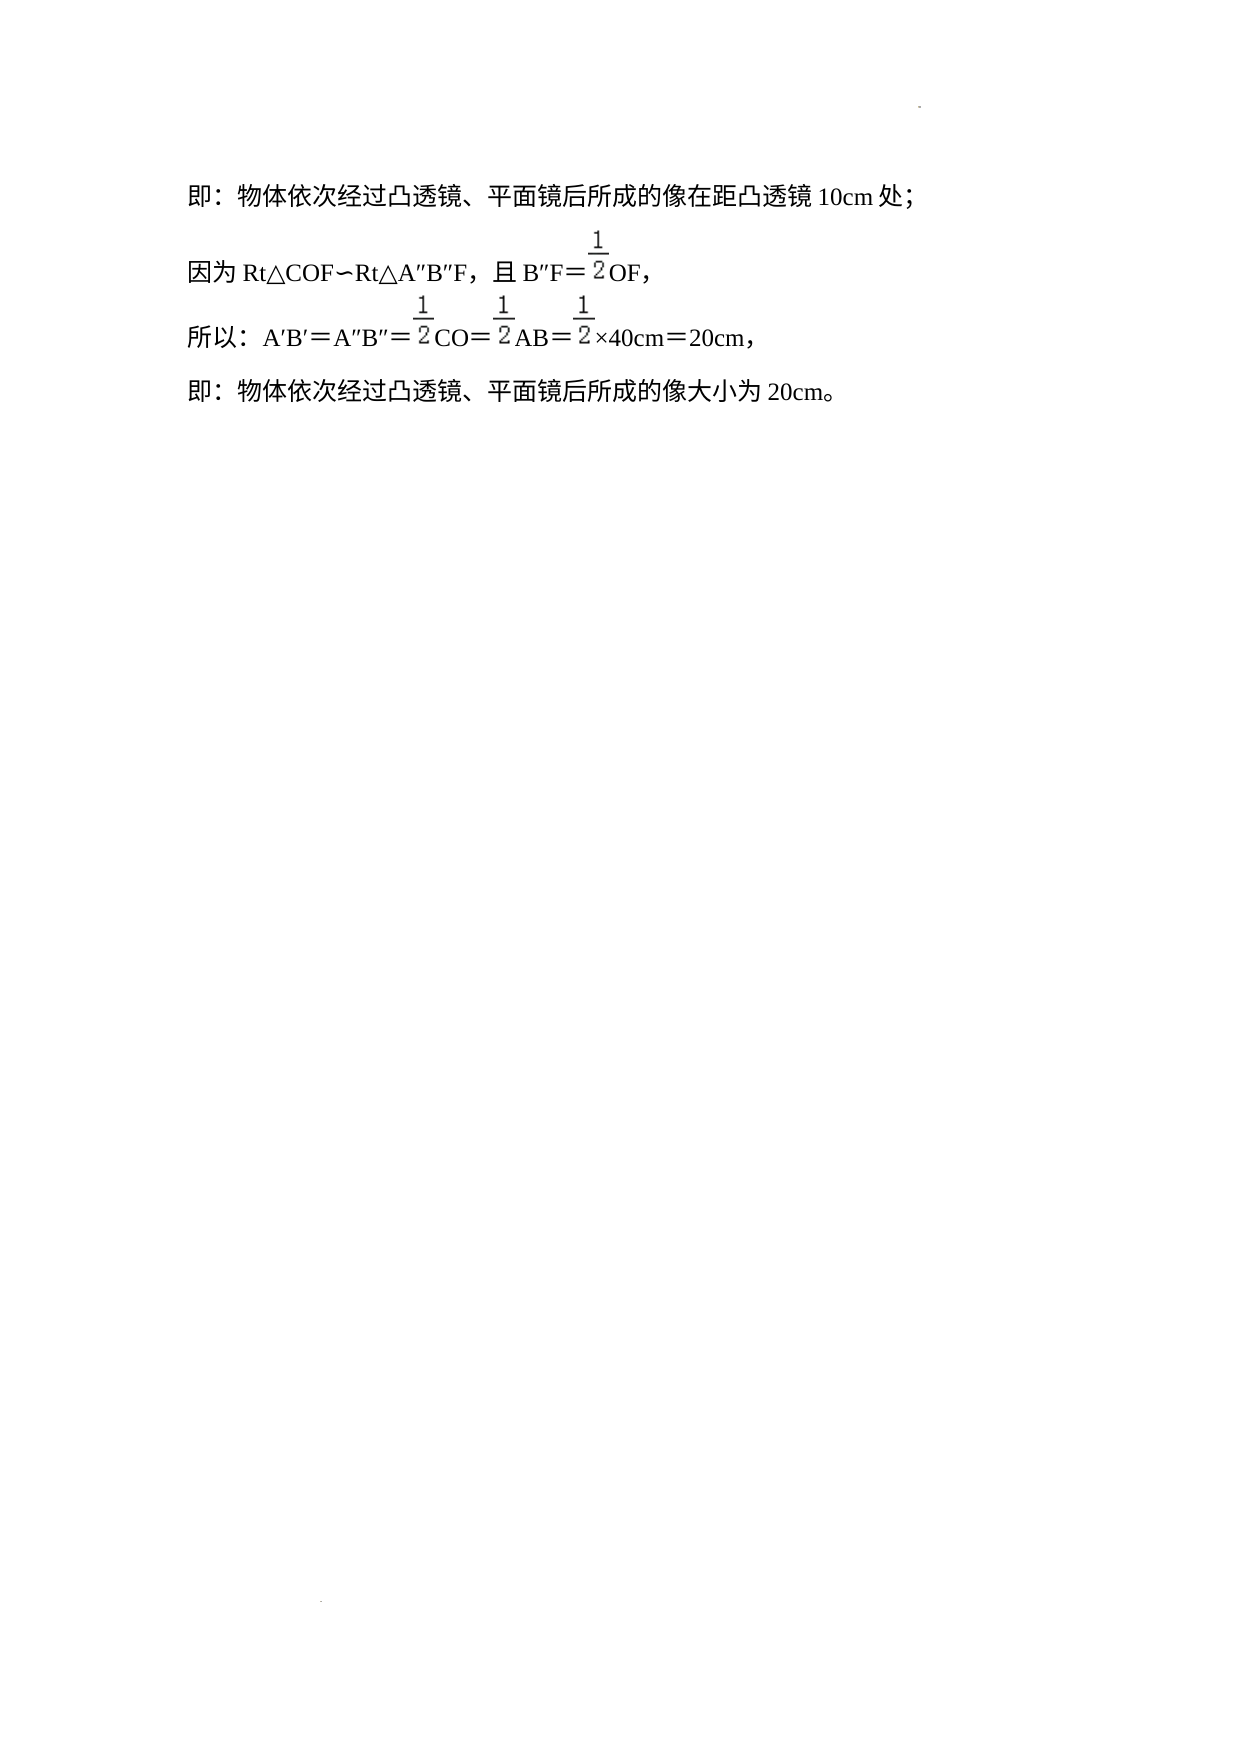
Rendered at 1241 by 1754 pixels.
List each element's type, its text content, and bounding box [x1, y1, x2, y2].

text 即：物体依次经过凸透镜、平面镜后所成的像在距凸透镜10cm处； [187, 162, 1053, 227]
picture [413, 291, 434, 347]
picture [573, 291, 595, 347]
picture [493, 291, 515, 347]
text 所以：A′B′＝A″B″＝CO＝AB＝×40cm＝20cm， [187, 292, 1053, 357]
text 因为Rt△COF∽Rt△A″B″F，且B″F＝OF， [187, 227, 1053, 292]
picture [588, 226, 609, 282]
text 即：物体依次经过凸透镜、平面镜后所成的像大小为20cm。 [187, 357, 1053, 422]
